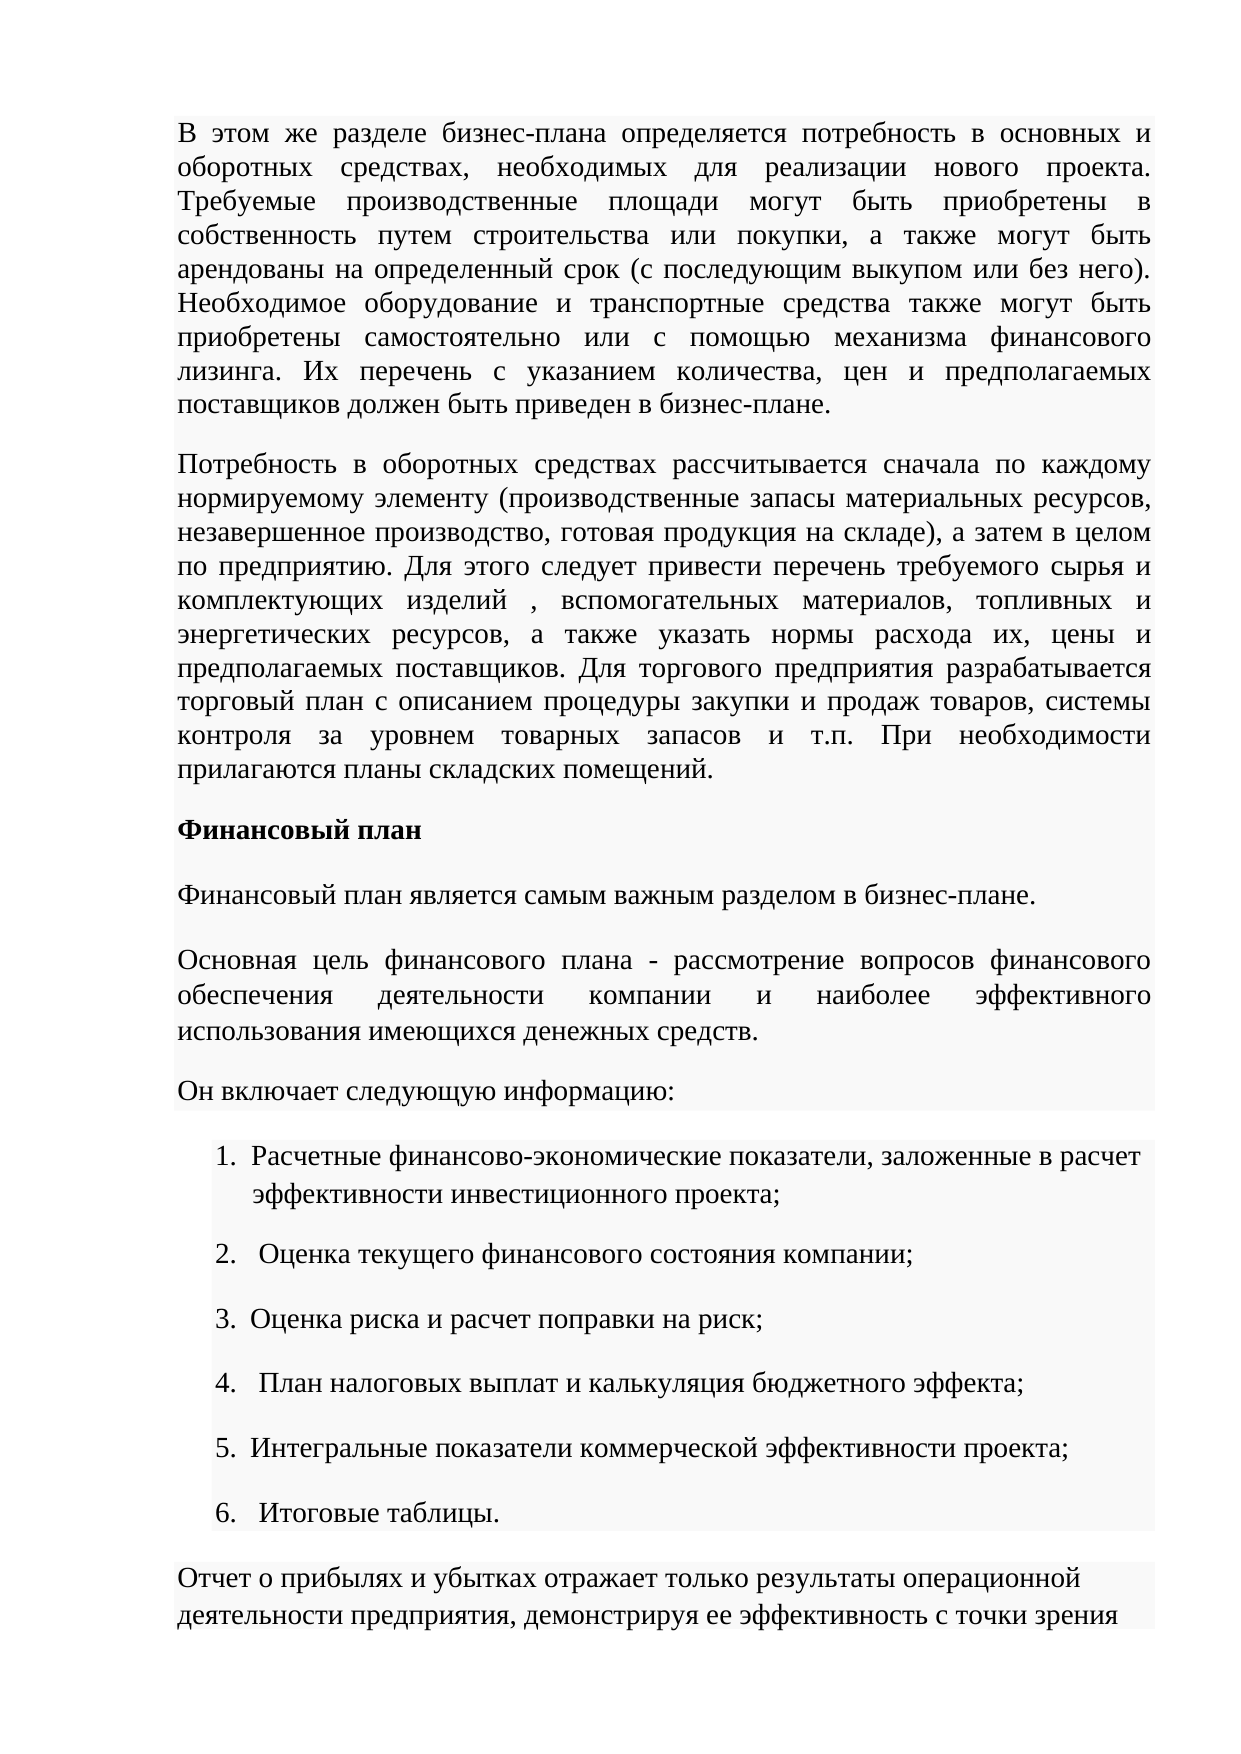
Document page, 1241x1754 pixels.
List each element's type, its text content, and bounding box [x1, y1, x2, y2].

list Интегральные показатели коммерческой эффективности проекта; [215, 1430, 1152, 1464]
text Он включает следующую информацию: [177, 1073, 1152, 1107]
text Потребность в оборотных средствах рассчитывается сначала по каждому нормируемому элементу (производственные запасы материальных ресурсов, незавершенное производство, готовая продукция на складе), а затем в целом по предприятию. Для этого следует привести перечень требуемого сырья и комплектующих изделий , вспомогательных материалов, топливных и энергетических ресурсов, а также указать нормы расхода их, цены и предполагаемых поставщиков. Для торгового предприятия разрабатывается торговый план с описанием процедуры закупки и продаж товаров, системы контроля за уровнем товарных запасов и т.п. При необходимости прилагаются планы складских помещений. [177, 447, 1152, 785]
list Расчетные финансово-экономические показатели, заложенные в расчет эффективности инвестиционного проекта; [215, 1138, 1152, 1209]
text Основная цель финансового плана - рассмотрение вопросов финансового обеспечения деятельности компании и наиболее эффективного использования имеющихся денежных средств. [177, 942, 1152, 1046]
list Оценка текущего финансового состояния компании; [215, 1236, 1152, 1269]
list Итоговые таблицы. [215, 1495, 1152, 1528]
text Отчет о прибылях и убытках отражает только результаты операционной деятельности предприятия, демонстрируя ее эффективность с точки зрения [177, 1560, 1152, 1631]
list Оценка риска и расчет поправки на риск; [215, 1301, 1152, 1334]
text Финансовый план является самым важным разделом в бизнес-плане. [177, 877, 1152, 910]
list План налоговых выплат и калькуляция бюджетного эффекта; [215, 1365, 1152, 1399]
list этом же разделе бизнес-плана определяется потребность в основных и оборотных средствах, необходимых для реализации нового проекта. Требуемые производственные площади могут быть приобретены в собственность путем строительства или покупки, а также могут быть арендованы на определенный срок (с последующим выкупом или без него). Необходимое оборудование и транспортные средства также могут быть приобретены самостоятельно или с помощью механизма финансового лизинга. Их перечень с указанием количества, цен и предполагаемых поставщиков должен быть приведен в бизнес-плане. [177, 116, 1152, 420]
text Финансовый план [177, 812, 1152, 846]
